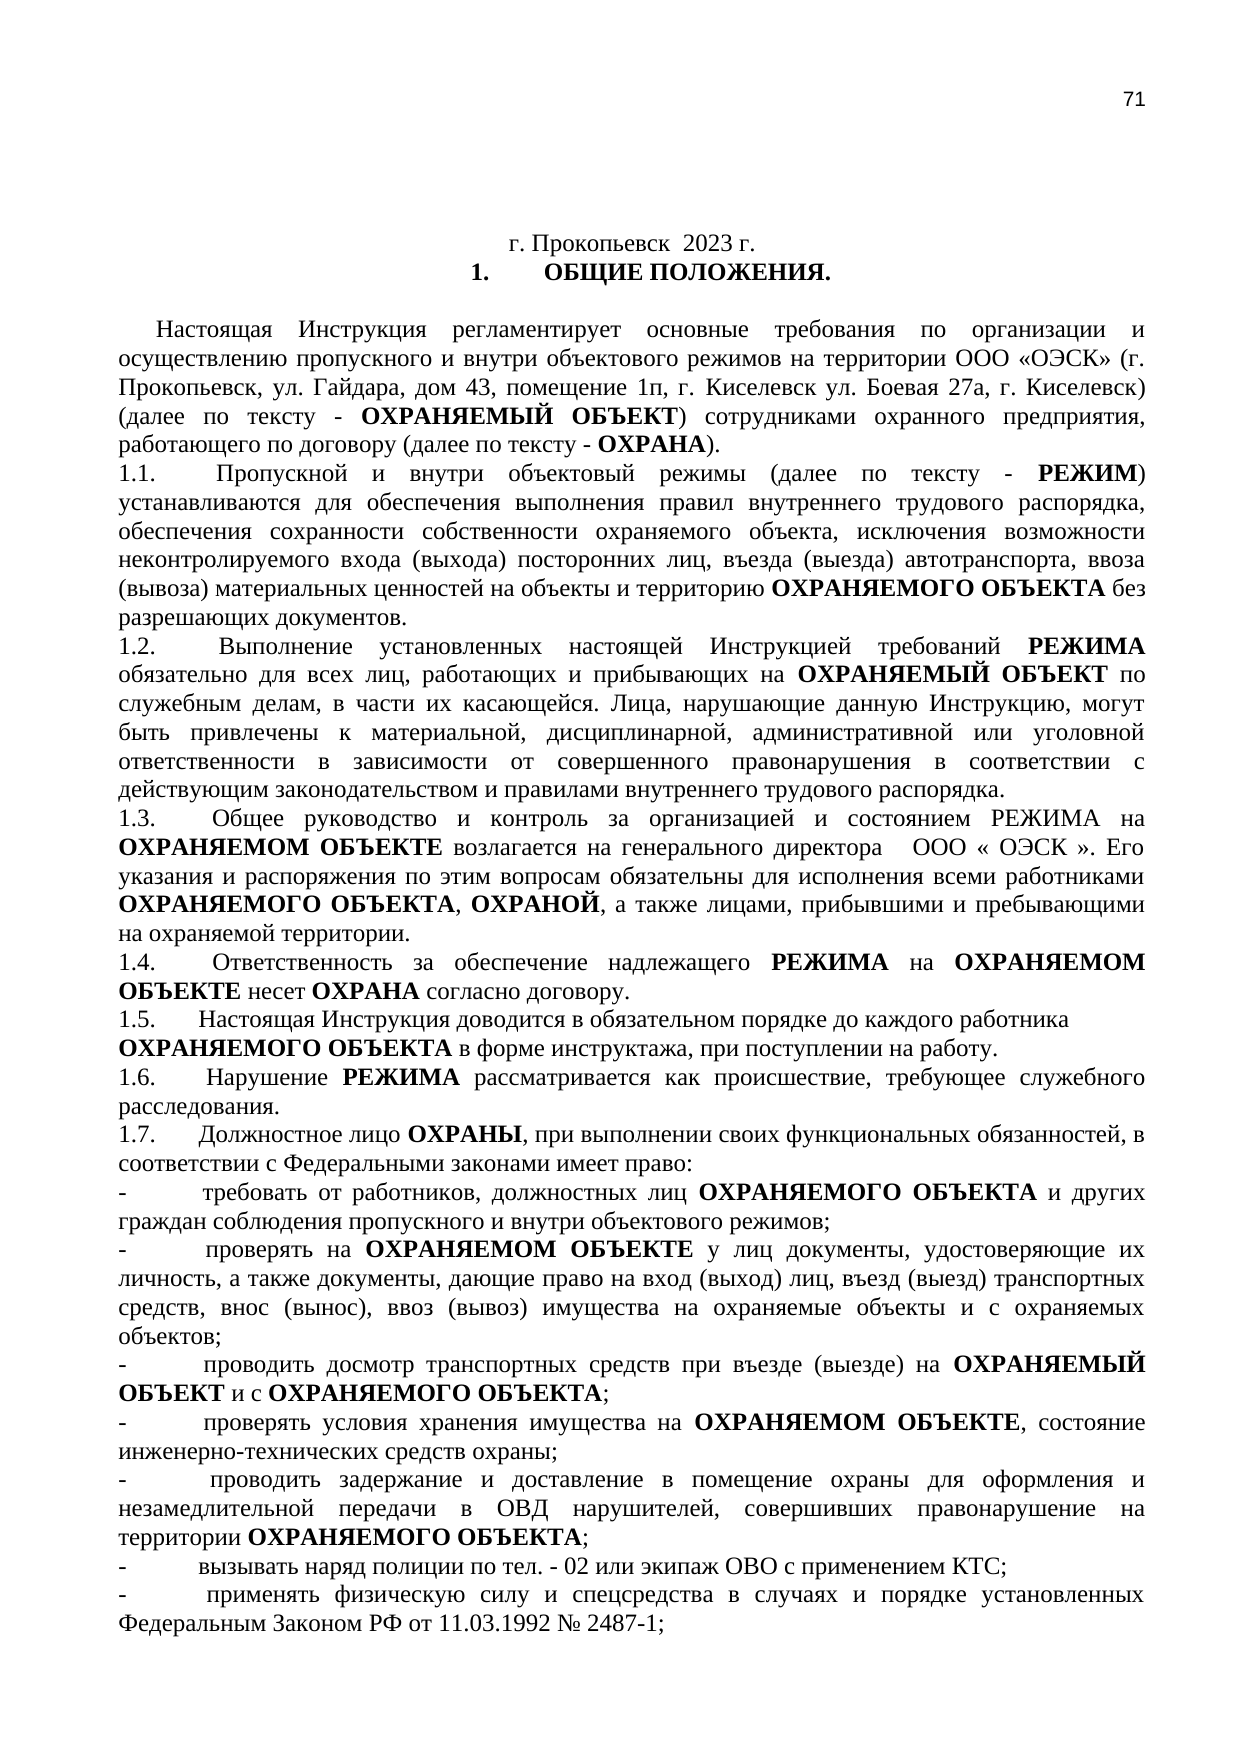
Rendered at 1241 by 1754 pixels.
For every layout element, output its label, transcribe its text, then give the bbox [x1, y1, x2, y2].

text 1.7. Должностное лицо ОХРАНЫ, при выполнении своих функциональных обязанностей, в соответствии с Федеральными законами имеет право: [118, 1119, 1146, 1177]
text - проверять условия хранения имущества на ОХРАНЯЕМОМ ОБЪЕКТЕ, состояние инженерно-технических средств охраны; [118, 1407, 1146, 1464]
text - требовать от работников, должностных лиц ОХРАНЯЕМОГО ОБЪЕКТА и других граждан соблюдения пропускного и внутри объектового режимов; [118, 1177, 1146, 1234]
text 1.4. Ответственность за обеспечение надлежащего РЕЖИМА на ОХРАНЯЕМОМ ОБЪЕКТЕ несет ОХРАНА согласно договору. [118, 947, 1146, 1004]
text - проводить задержание и доставление в помещение охраны для оформления и незамедлительной передачи в ОВД нарушителей, совершивших правонарушение на территории ОХРАНЯЕМОГО ОБЪЕКТА; [118, 1464, 1146, 1551]
text 1.5. Настоящая Инструкция доводится в обязательном порядке до каждого работника [118, 1004, 1146, 1033]
text г. Прокопьевск 2023 г. [118, 228, 1146, 257]
text ОХРАНЯЕМОГО ОБЪЕКТА в форме инструктажа, при поступлении на работу. [118, 1033, 1146, 1062]
text - проверять на ОХРАНЯЕМОМ ОБЪЕКТЕ у лиц документы, удостоверяющие их личность, а также документы, дающие право на вход (выход) лиц, въезд (выезд) транспортных средств, внос (вынос), ввоз (вывоз) имущества на охраняемые объекты и с охраняемых объектов; [118, 1234, 1146, 1349]
text - проводить досмотр транспортных средств при въезде (выезде) на ОХРАНЯЕМЫЙ ОБЪЕКТ и с ОХРАНЯЕМОГО ОБЪЕКТА; [118, 1349, 1146, 1407]
text 1.1. Пропускной и внутри объектовый режимы (далее по тексту - РЕЖИМ) устанавливаются для обеспечения выполнения правил внутреннего трудового распорядка, обеспечения сохранности собственности охраняемого объекта, исключения возможности неконтролируемого входа (выхода) посторонних лиц, въезда (выезда) автотранспорта, ввоза (вывоза) материальных ценностей на объекты и территорию ОХРАНЯЕМОГО ОБЪЕКТА без разрешающих документов. [118, 458, 1146, 631]
text Настоящая Инструкция регламентирует основные требования по организации и осуществлению пропускного и внутри объектового режимов на территории ООО «ОЭСК» (г. Прокопьевск, ул. Гайдара, дом 43, помещение 1п, г. Киселевск ул. Боевая 27а, г. Киселевск) (далее по тексту - ОХРАНЯЕМЫЙ ОБЪЕКТ) сотрудниками охранного предприятия, работающего по договору (далее по тексту - ОХРАНА). [118, 314, 1146, 458]
list ОБЩИЕ ПОЛОЖЕНИЯ. [156, 257, 1146, 286]
text 1.6. Нарушение РЕЖИМА рассматривается как происшествие, требующее служебного расследования. [118, 1062, 1146, 1119]
text - вызывать наряд полиции по тел. - 02 или экипаж ОВО с применением КТС; [118, 1551, 1146, 1579]
text 1.3. Общее руководство и контроль за организацией и состоянием РЕЖИМА на ОХРАНЯЕМОМ ОБЪЕКТЕ возлагается на генерального директора ООО « ОЭСК ». Его указания и распоряжения по этим вопросам обязательны для исполнения всеми работниками ОХРАНЯЕМОГО ОБЪЕКТА, ОХРАНОЙ, а также лицами, прибывшими и пребывающими на охраняемой территории. [118, 803, 1146, 947]
text 1.2. Выполнение установленных настоящей Инструкцией требований РЕЖИМА обязательно для всех лиц, работающих и прибывающих на ОХРАНЯЕМЫЙ ОБЪЕКТ по служебным делам, в части их касающейся. Лица, нарушающие данную Инструкцию, могут быть привлечены к материальной, дисциплинарной, административной или уголовной ответственности в зависимости от совершенного правонарушения в соответствии с действующим законодательством и правилами внутреннего трудового распорядка. [118, 631, 1146, 803]
text - применять физическую силу и спецсредства в случаях и порядке установленных Федеральным Законом РФ от 11.03.1992 № 2487-1; [118, 1579, 1146, 1637]
